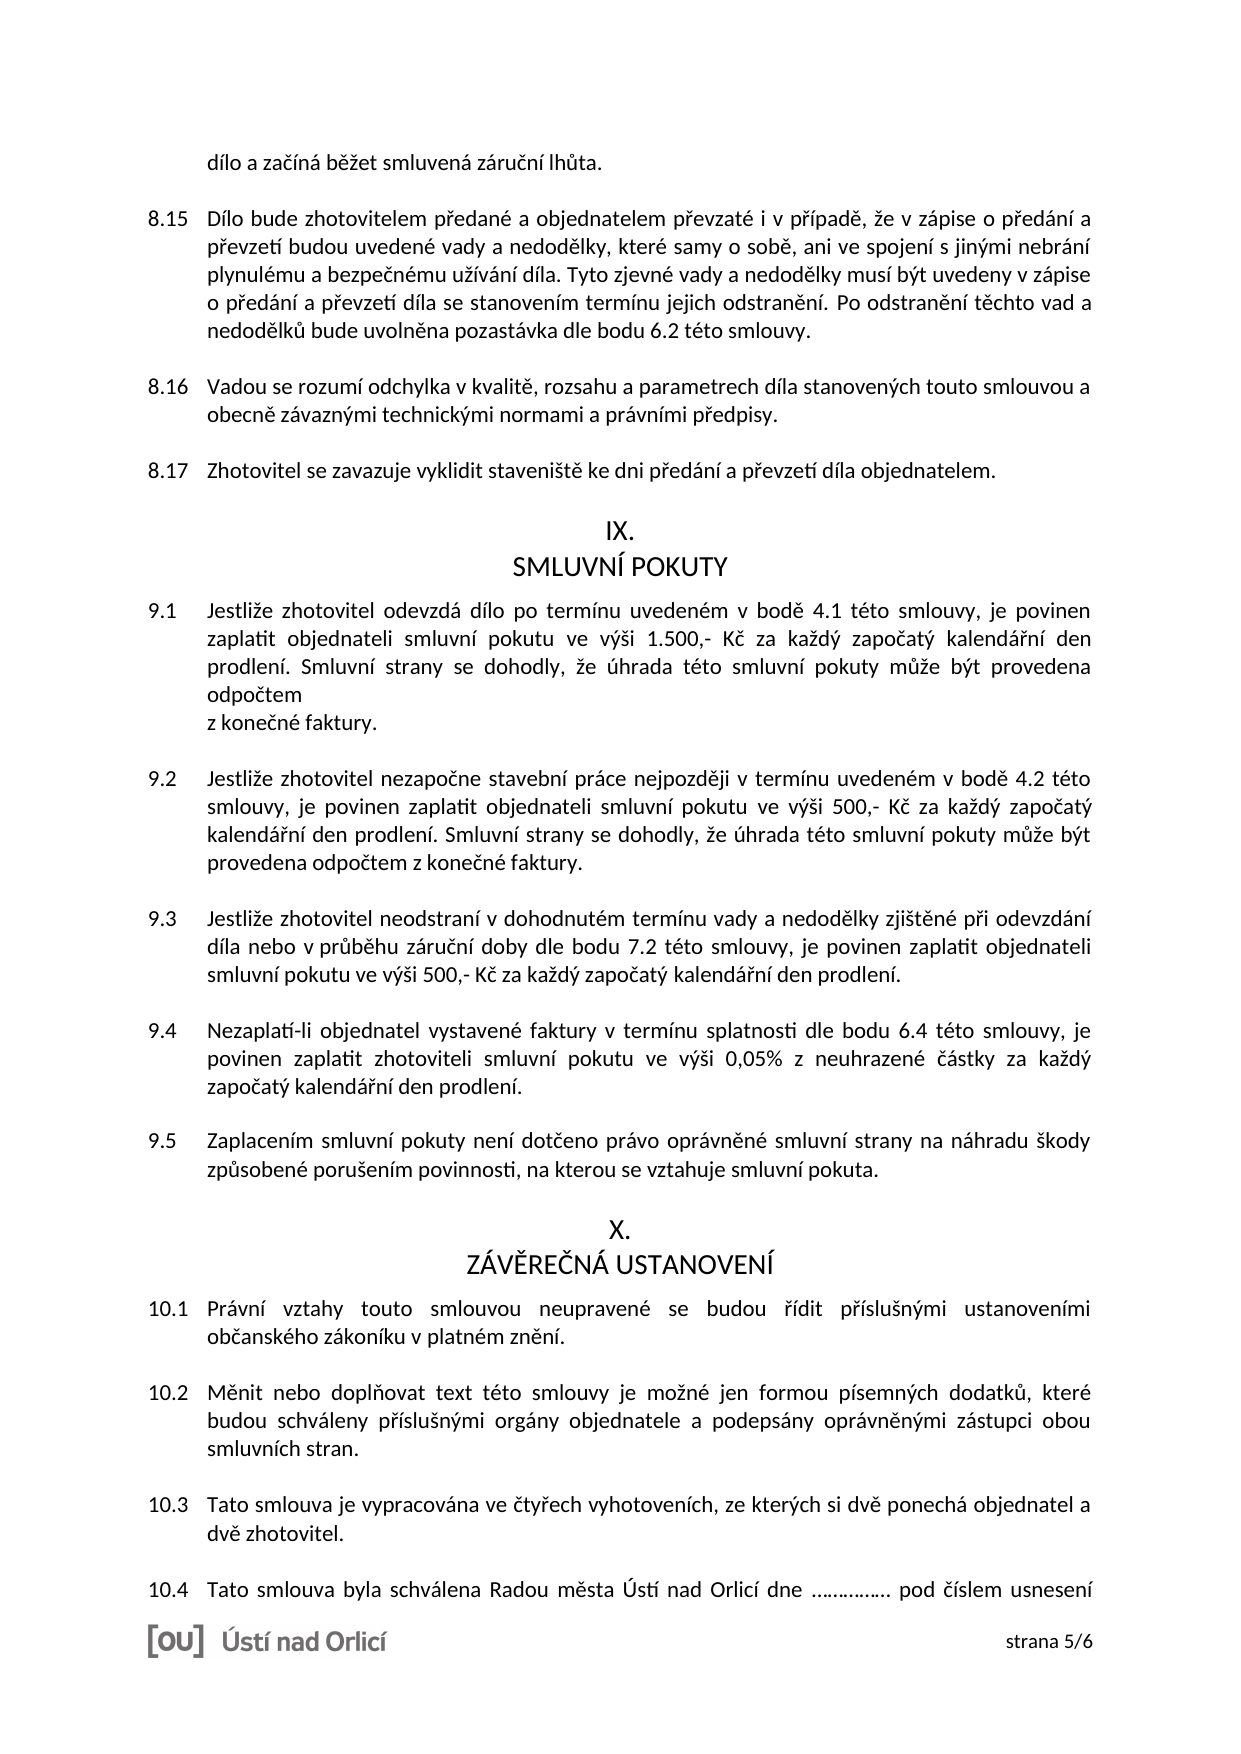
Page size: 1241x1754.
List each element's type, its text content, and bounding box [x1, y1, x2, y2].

text závěrečná ustanovení [148, 1246, 1092, 1282]
text 9.3 Jestliže zhotovitel neodstraní v dohodnutém termínu vady a nedodělky zjištěné při odevzdání díla nebo v průběhu záruční doby dle bodu 7.2 této smlouvy, je povinen zaplatit objednateli smluvní pokutu ve výši 500,- Kč za každý započatý kalendářní den prodlení. [148, 904, 1092, 988]
text 10.3 Tato smlouva je vypracována ve čtyřech vyhotoveních, ze kterých si dvě ponechá objednatel a dvě zhotovitel. [148, 1491, 1092, 1547]
text 9.2 Jestliže zhotovitel nezapočne stavební práce nejpozději v termínu uvedeném v bodě 4.2 této smlouvy, je povinen zaplatit objednateli smluvní pokutu ve výši 500,- Kč za každý započatý kalendářní den prodlení. Smluvní strany se dohodly, že úhrada této smluvní pokuty může být provedena odpočtem z konečné faktury. [148, 764, 1092, 876]
text 8.15 Dílo bude zhotovitelem předané a objednatelem převzaté i v případě, že v zápise o předání a převzetí budou uvedené vady a nedodělky, které samy o sobě, ani ve spojení s jinými nebrání plynulému a bezpečnému užívání díla. Tyto zjevné vady a nedodělky musí být uvedeny v zápise o předání a převzetí díla se stanovením termínu jejich odstranění. Po odstranění těchto vad a nedodělků bude uvolněna pozastávka dle bodu 6.2 této smlouvy. [148, 204, 1092, 344]
text 9.4 Nezaplatí-li objednatel vystavené faktury v termínu splatnosti dle bodu 6.4 této smlouvy, je povinen zaplatit zhotoviteli smluvní pokutu ve výši 0,05% z neuhrazené částky za každý započatý kalendářní den prodlení. [148, 1016, 1092, 1100]
text 9.1 Jestliže zhotovitel odevzdá dílo po termínu uvedeném v bodě 4.1 této smlouvy, je povinen zaplatit objednateli smluvní pokutu ve výši 1.500,- Kč za každý započatý kalendářní den prodlení. Smluvní strany se dohodly, že úhrada této smluvní pokuty může být provedena odpočtem z konečné faktury. [148, 596, 1092, 736]
text 8.17 Zhotovitel se zavazuje vyklidit staveniště ke dni předání a převzetí díla objednatelem. [148, 456, 1092, 484]
text 10.2 Měnit nebo doplňovat text této smlouvy je možné jen formou písemných dodatků, které budou schváleny příslušnými orgány objednatele a podepsány oprávněnými zástupci obou smluvních stran. [148, 1378, 1092, 1463]
text 9.5 Zaplacením smluvní pokuty není dotčeno právo oprávněné smluvní strany na náhradu škody způsobené porušením povinnosti, na kterou se vztahuje smluvní pokuta. [148, 1127, 1092, 1183]
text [148, 1575, 1092, 1603]
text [148, 148, 1092, 176]
text 10.1 Právní vztahy touto smlouvou neupravené se budou řídit příslušnými ustanoveními občanského zákoníku v platném znění. [148, 1294, 1092, 1351]
text smluvní pokuty [148, 548, 1092, 583]
text 8.16 Vadou se rozumí odchylka v kvalitě, rozsahu a parametrech díla stanovených touto smlouvou a obecně závaznými technickými normami a právními předpisy. [148, 372, 1092, 428]
text X. [148, 1211, 1092, 1246]
picture [147, 1623, 388, 1659]
text IX. [148, 512, 1092, 548]
